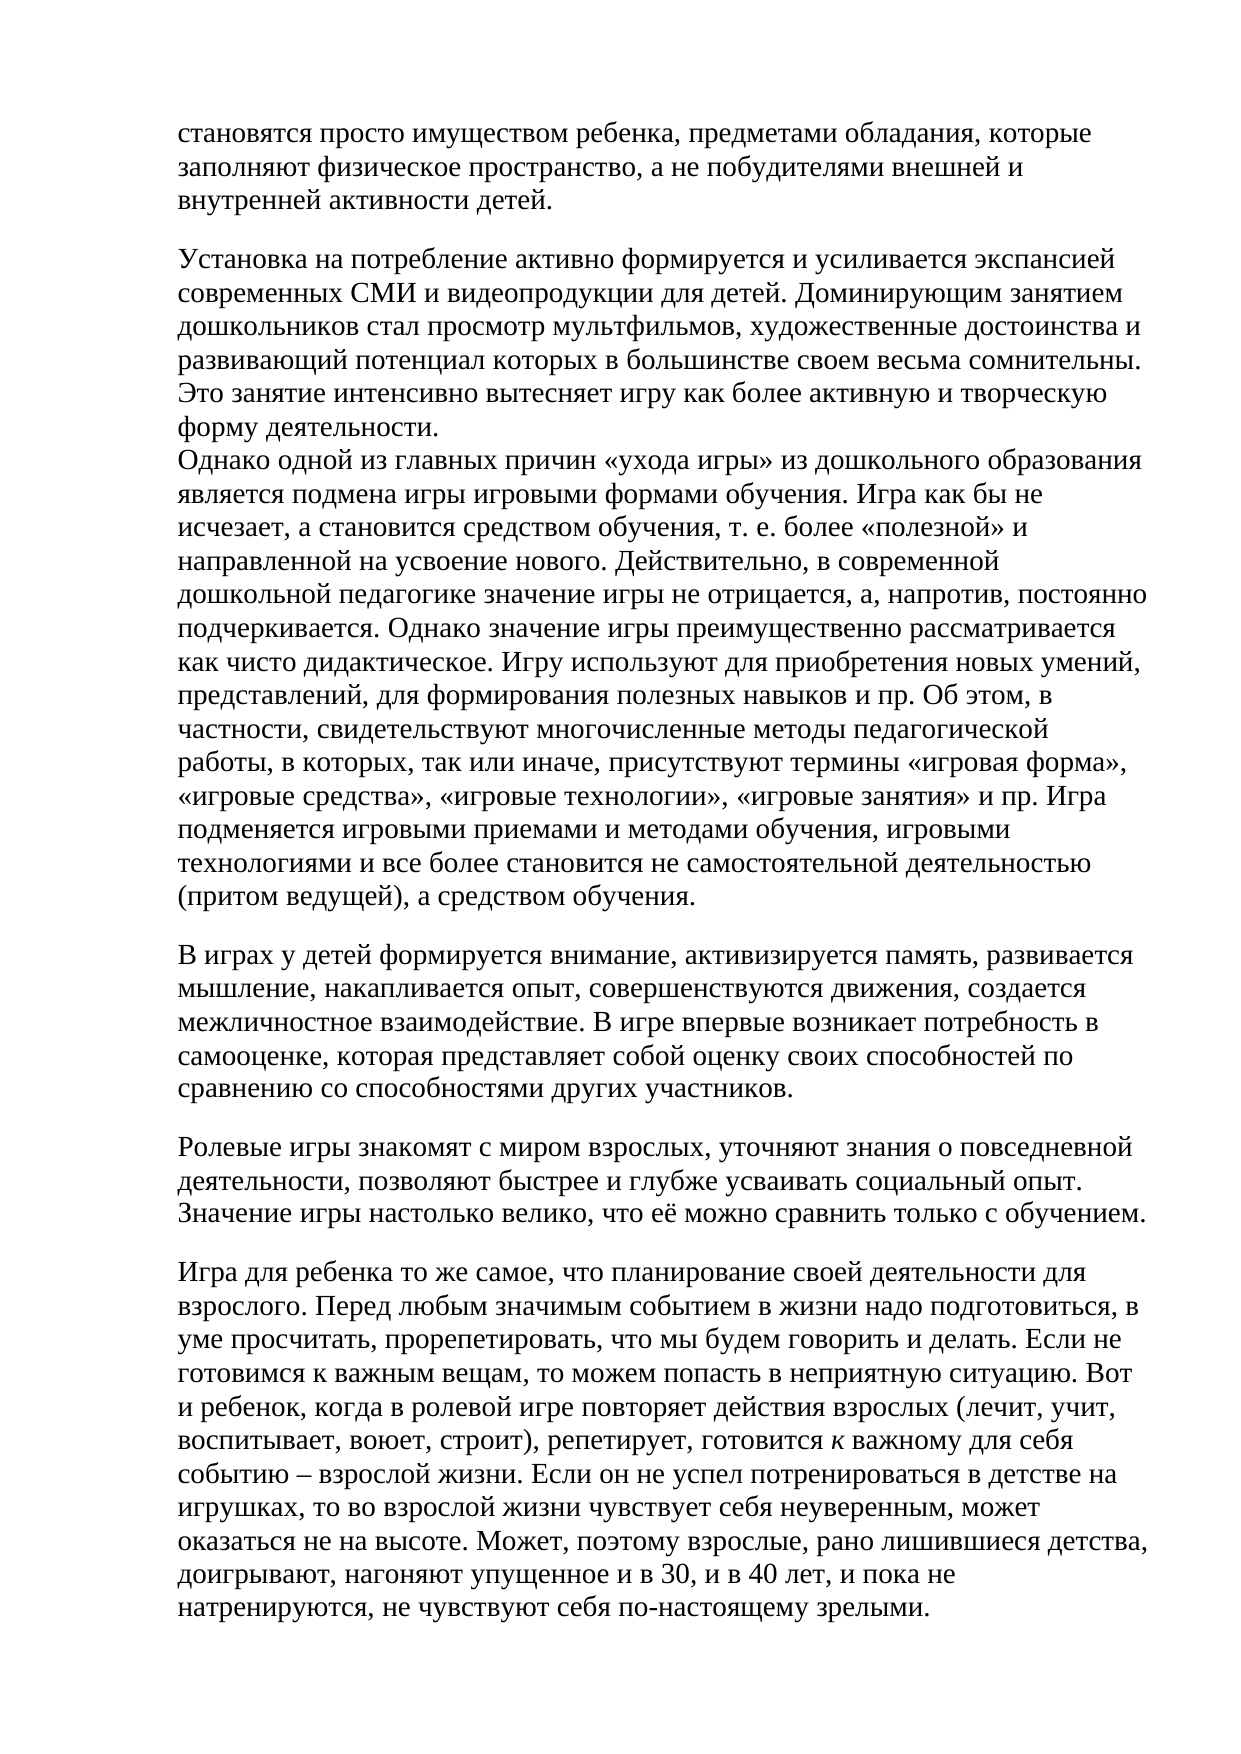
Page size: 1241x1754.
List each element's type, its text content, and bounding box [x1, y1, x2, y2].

text Значение игры настолько велико, что её можно сравнить только с обучением. [177, 1196, 1186, 1229]
text как чисто дидактическое. Игру используют для приобретения новых умений, представлений, для формирования полезных навыков и пр. Об этом, в [177, 644, 1143, 711]
text Однако одной из главных причин «ухода игры» из дошкольного образования является подмена игры игровыми формами обучения. Игра как бы не [177, 442, 1144, 509]
text В играх у детей формируется внимание, активизируется память, развивается мышление, накапливается опыт, совершенствуются движения, создается [177, 937, 1136, 1004]
text Установка на потребление активно формируется и усиливается экспансией современных СМИ и видеопродукции для детей. Доминирующим занятием [177, 241, 1131, 308]
text исчезает, а становится средством обучения, т. е. более «полезной» и направленной на усвоение нового. Действительно, в современной [177, 509, 1030, 577]
text Игра для ребенка то же самое, что планирование своей деятельности для взрослого. Перед любым значимым событием в жизни надо подготовиться, в уме просчитать, прорепетировать, что мы будем говорить и делать. Если не готовимся к важным вещам, то можем попасть в неприятную ситуацию. Вот и ребенок, когда в ролевой игре повторяет действия взрослых (лечит, учит, воспитывает, воюет, строит), репетирует, готовится к важному для себя [177, 1254, 1141, 1456]
text оказаться не на высоте. Может, поэтому взрослые, рано лишившиеся детства, доигрывают, нагоняют упущенное и в 30, и в 40 лет, и пока не [177, 1523, 1150, 1590]
text становятся просто имуществом ребенка, предметами обладания, которые заполняют физическое пространство, а не побудителями внешней и внутренней активности детей. [177, 115, 1094, 216]
text частности, свидетельствуют многочисленные методы педагогической работы, в которых, так или иначе, присутствуют термины «игровая форма», [177, 711, 1131, 778]
text натренируются, не чувствуют себя по-настоящему зрелыми. [177, 1590, 1186, 1624]
text «игровые средства», «игровые технологии», «игровые занятия» и пр. Игра подменяется игровыми приемами и методами обучения, игровыми технологиями и все более становится не самостоятельной деятельностью (притом ведущей), а средством обучения. [177, 778, 1131, 912]
text дошкольной педагогике значение игры не отрицается, а, напротив, постоянно подчеркивается. Однако значение игры преимущественно рассматривается [177, 577, 1149, 644]
text дошкольников стал просмотр мультфильмов, художественные достоинства и развивающий потенциал которых в большинстве своем весьма сомнительны. [177, 308, 1143, 375]
text сравнению со способностями других участников. [177, 1071, 1186, 1104]
text событию – взрослой жизни. Если он не успел потренироваться в детстве на игрушках, то во взрослой жизни чувствует себя неуверенным, может [177, 1456, 1119, 1523]
text Это занятие интенсивно вытесняет игру как более активную и творческую форму деятельности. [177, 375, 1109, 442]
text межличностное взаимодействие. В игре впервые возникает потребность в самооценке, которая представляет собой оценку своих способностей по [177, 1004, 1101, 1071]
text Ролевые игры знакомят с миром взрослых, уточняют знания о повседневной деятельности, позволяют быстрее и глубже усваивать социальный опыт. [177, 1129, 1135, 1196]
